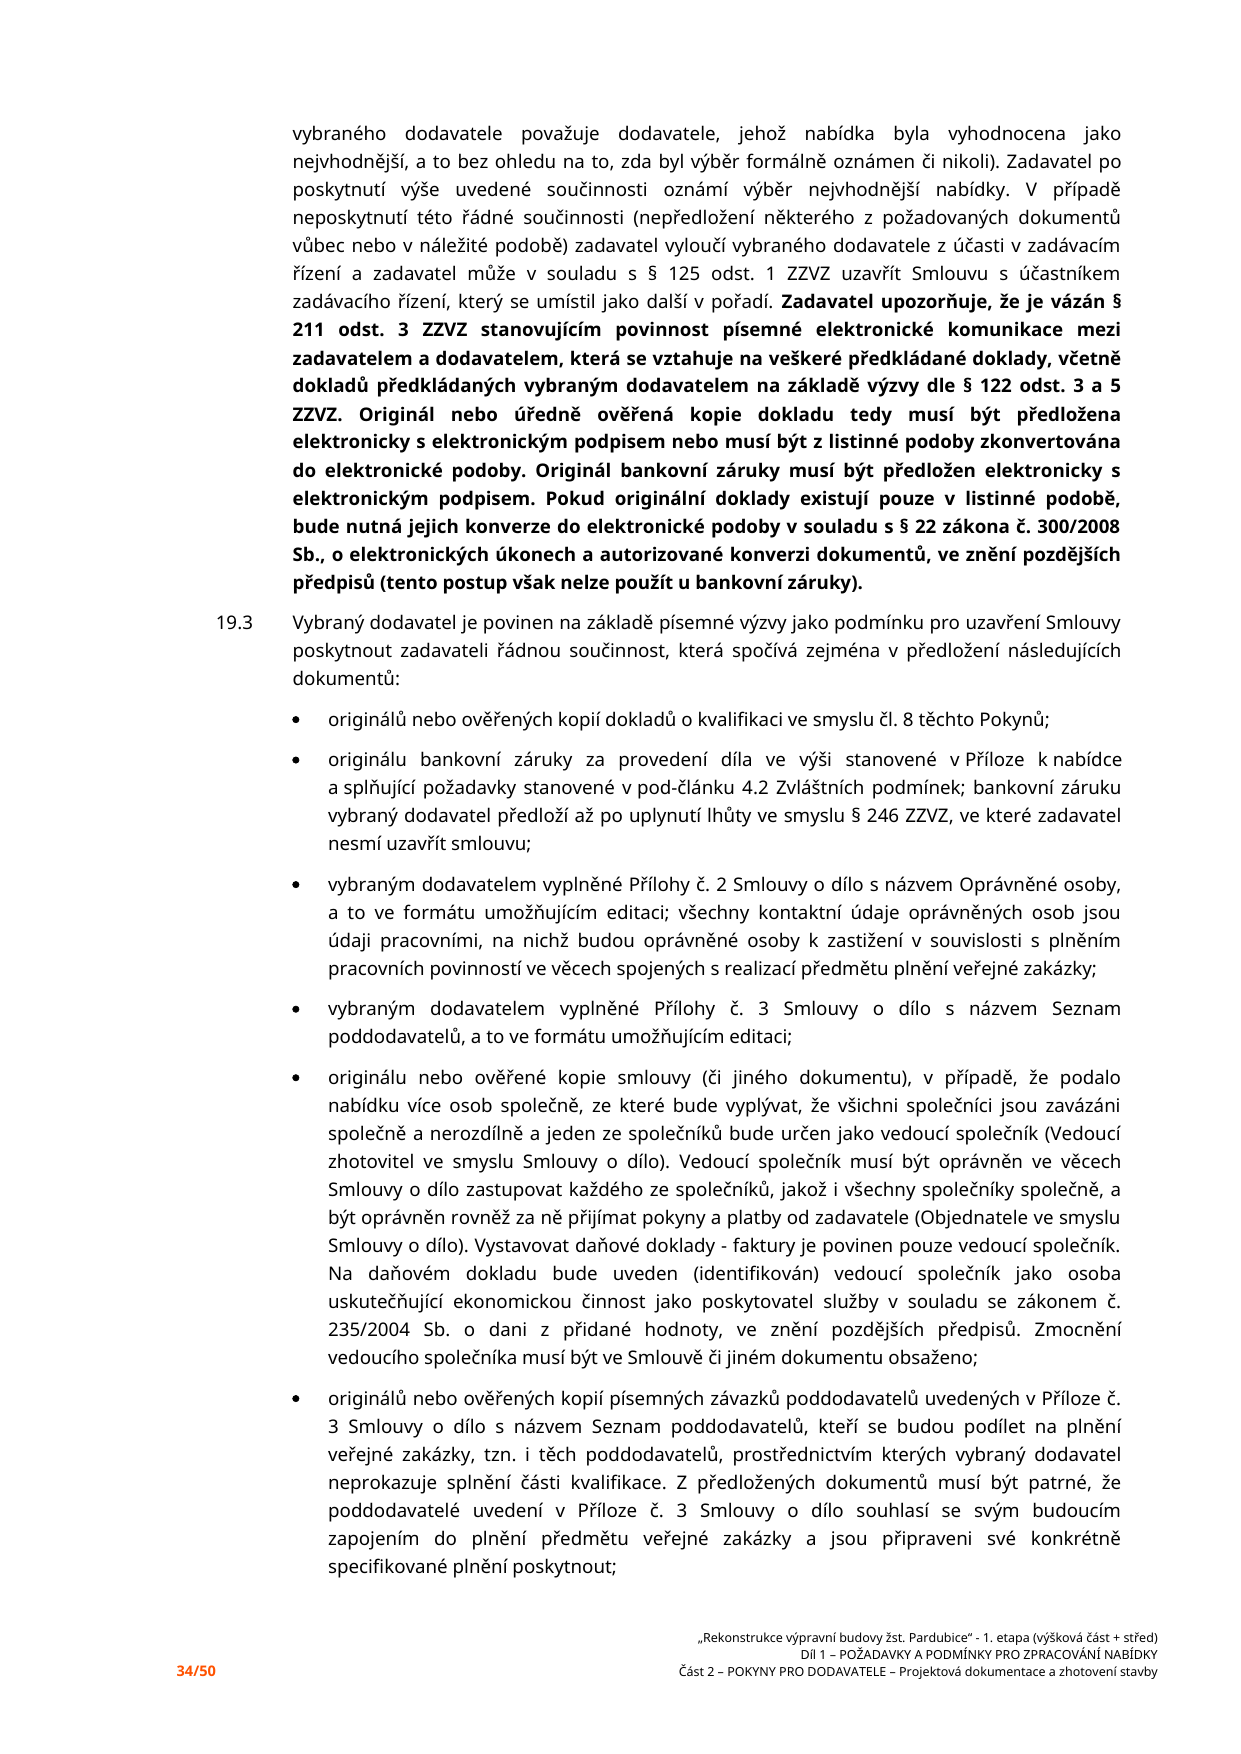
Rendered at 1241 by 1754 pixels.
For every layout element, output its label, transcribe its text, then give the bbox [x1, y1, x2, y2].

text originálu bankovní záruky za provedení díla ve výši stanovené v Příloze k nabídce a splňující požadavky stanovené v pod-článku 4.2 Zvláštních podmínek; bankovní záruku vybraný dodavatel předloží až po uplynutí lhůty ve smyslu § 246 ZZVZ, ve které zadavatel nesmí uzavřít smlouvu; [292, 747, 1122, 856]
text originálů nebo ověřených kopií písemných závazků poddodavatelů uvedených v Příloze č. 3 Smlouvy o dílo s názvem Seznam poddodavatelů, kteří se budou podílet na plnění veřejné zakázky, tzn. i těch poddodavatelů, prostřednictvím kterých vybraný dodavatel neprokazuje splnění části kvalifikace. Z předložených dokumentů musí být patrné, že poddodavatelé uvedení v Příloze č. 3 Smlouvy o dílo souhlasí se svým budoucím zapojením do plnění předmětu veřejné zakázky a jsou připraveni své konkrétně specifikované plnění poskytnout; [292, 1385, 1122, 1579]
text originálů nebo ověřených kopií dokladů o kvalifikaci ve smyslu čl. 8 těchto Pokynů; [292, 706, 1122, 732]
text vybraným dodavatelem vyplněné Přílohy č. 2 Smlouvy o dílo s názvem Oprávněné osoby, a to ve formátu umožňujícím editaci; všechny kontaktní údaje oprávněných osob jsou údaji pracovními, na nichž budou oprávněné osoby k zastižení v souvislosti s plněním pracovních povinností ve věcech spojených s realizací předmětu plnění veřejné zakázky; [292, 871, 1122, 981]
text Vybraný dodavatel je povinen na základě písemné výzvy jako podmínku pro uzavření Smlouvy poskytnout zadavateli řádnou součinnost, která spočívá zejména v předložení následujících dokumentů: [216, 609, 1122, 691]
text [216, 121, 1122, 594]
text vybraným dodavatelem vyplněné Přílohy č. 3 Smlouvy o dílo s názvem Seznam poddodavatelů, a to ve formátu umožňujícím editaci; [292, 996, 1122, 1049]
text originálu nebo ověřené kopie smlouvy (či jiného dokumentu), v případě, že podalo nabídku více osob společně, ze které bude vyplývat, že všichni společníci jsou zavázáni společně a nerozdílně a jeden ze společníků bude určen jako vedoucí společník (Vedoucí zhotovitel ve smyslu Smlouvy o dílo). Vedoucí společník musí být oprávněn ve věcech Smlouvy o dílo zastupovat každého ze společníků, jakož i všechny společníky společně, a být oprávněn rovněž za ně přijímat pokyny a platby od zadavatele (Objednatele ve smyslu Smlouvy o dílo). Vystavovat daňové doklady - faktury je povinen pouze vedoucí společník. Na daňovém dokladu bude uveden (identifikován) vedoucí společník jako osoba uskutečňující ekonomickou činnost jako poskytovatel služby v souladu se zákonem č. 235/2004 Sb. o dani z přidané hodnoty, ve znění pozdějších předpisů. Zmocnění vedoucího společníka musí být ve Smlouvě či jiném dokumentu obsaženo; [292, 1064, 1122, 1370]
